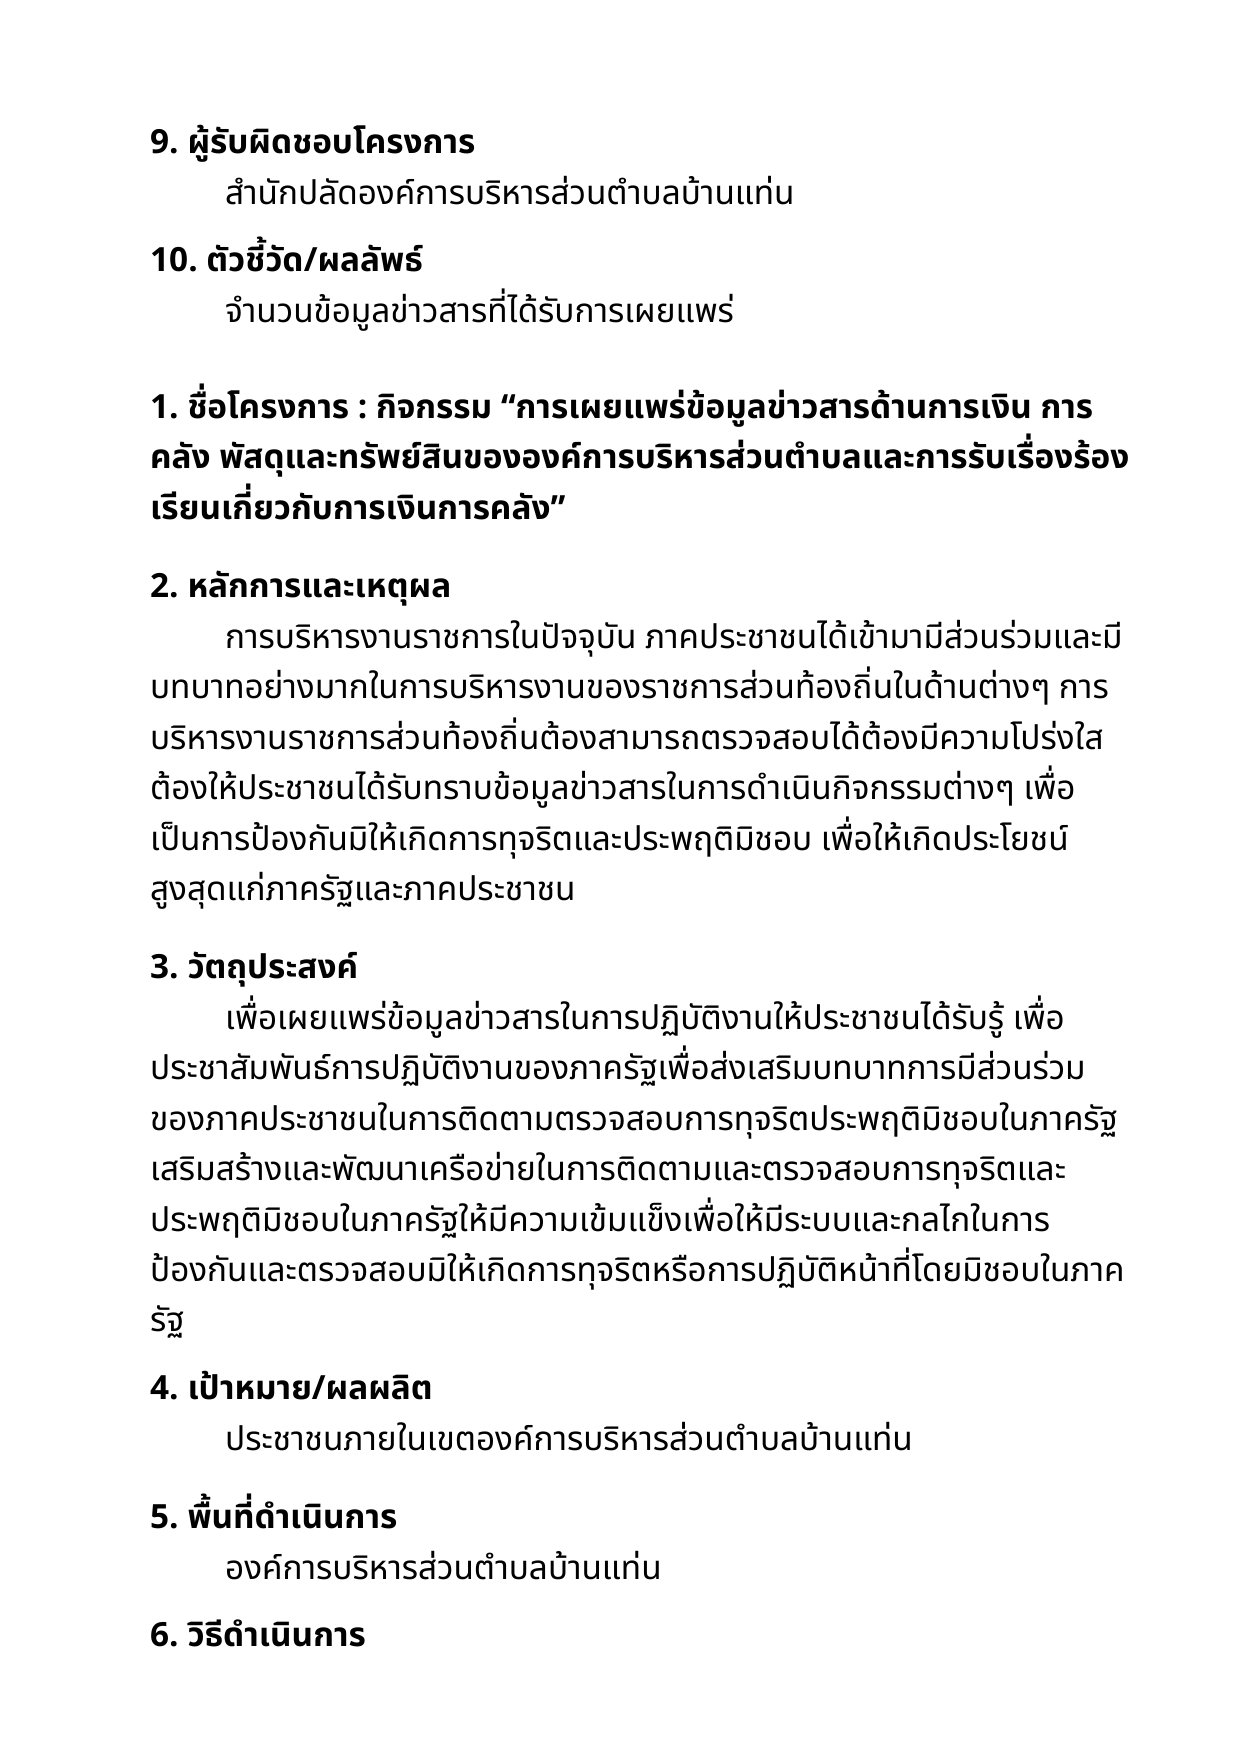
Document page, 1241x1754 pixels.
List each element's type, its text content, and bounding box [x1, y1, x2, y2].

list จํานวนข้อมูลข่าวสารที่ได้รับการเผยแพร่ [150, 287, 1137, 337]
list 4. เป้าหมาย/ผลผลิต [150, 1364, 1137, 1414]
list ประชาชนภายในเขตองค์การบริหารส่วนตำบลบ้านแท่น [150, 1414, 1137, 1465]
list 6. วิธีดําเนินการ [150, 1611, 1137, 1662]
list สํานักปลัดองค์การบริหารส่วนตําบลบ้านแท่น [150, 169, 1137, 219]
list องค์การบริหารส่วนตำบลบ้านแท่น [150, 1544, 1137, 1594]
list การบริหารงานราชการในปัจจุบัน ภาคประชาชนได้เข้ามามีส่วนร่วมและมีบทบาทอย่างมากในการบริหารงานของราชการส่วนท้องถิ่นในด้านต่างๆ การบริหารงานราชการส่วนท้องถิ่นต้องสามารถตรวจสอบได้ต้องมีความโปร่งใสต้องให้ประชาชนได้รับทราบข้อมูลข่าวสารในการดําเนินกิจกรรมต่างๆ เพื่อเป็นการป้องกันมิให้เกิดการทุจริตและประพฤติมิชอบ เพื่อให้เกิดประโยชน์สูงสุดแก่ภาครัฐและภาคประชาชน [150, 613, 1137, 915]
list 5. พื้นที่ดําเนินการ [150, 1493, 1137, 1544]
list 10. ตัวชี้วัด/ผลลัพธ์ [150, 236, 1137, 287]
list 1. ชื่อโครงการ : กิจกรรม “การเผยแพร่ข้อมูลข่าวสารด้านการเงิน การคลัง พัสดุและทรัพย์สินขององค์การบริหารส่วนตำบลและการรับเรื่องร้องเรียนเกี่ยวกับการเงินการคลัง” [150, 383, 1137, 534]
list เพื่อเผยแพร่ข้อมูลข่าวสารในการปฏิบัติงานให้ประชาชนได้รับรู้ เพื่อประชาสัมพันธ์การปฏิบัติงานของภาครัฐเพื่อส่งเสริมบทบาทการมีส่วนร่วมของภาคประชาชนในการติดตามตรวจสอบการทุจริตประพฤติมิชอบในภาครัฐเสริมสร้างและพัฒนาเครือข่ายในการติดตามและตรวจสอบการทุจริตและประพฤติมิชอบในภาครัฐให้มีความเข้มแข็งเพื่อให้มีระบบและกลไกในการป้องกันและตรวจสอบมิให้เกิดการทุจริตหรือการปฏิบัติหน้าที่โดยมิชอบในภาครัฐ [150, 994, 1137, 1347]
list 2. หลักการและเหตุผล [150, 562, 1137, 613]
list 3. วัตถุประสงค์ [150, 943, 1137, 994]
list 9. ผู้รับผิดชอบโครงการ [150, 118, 1137, 169]
